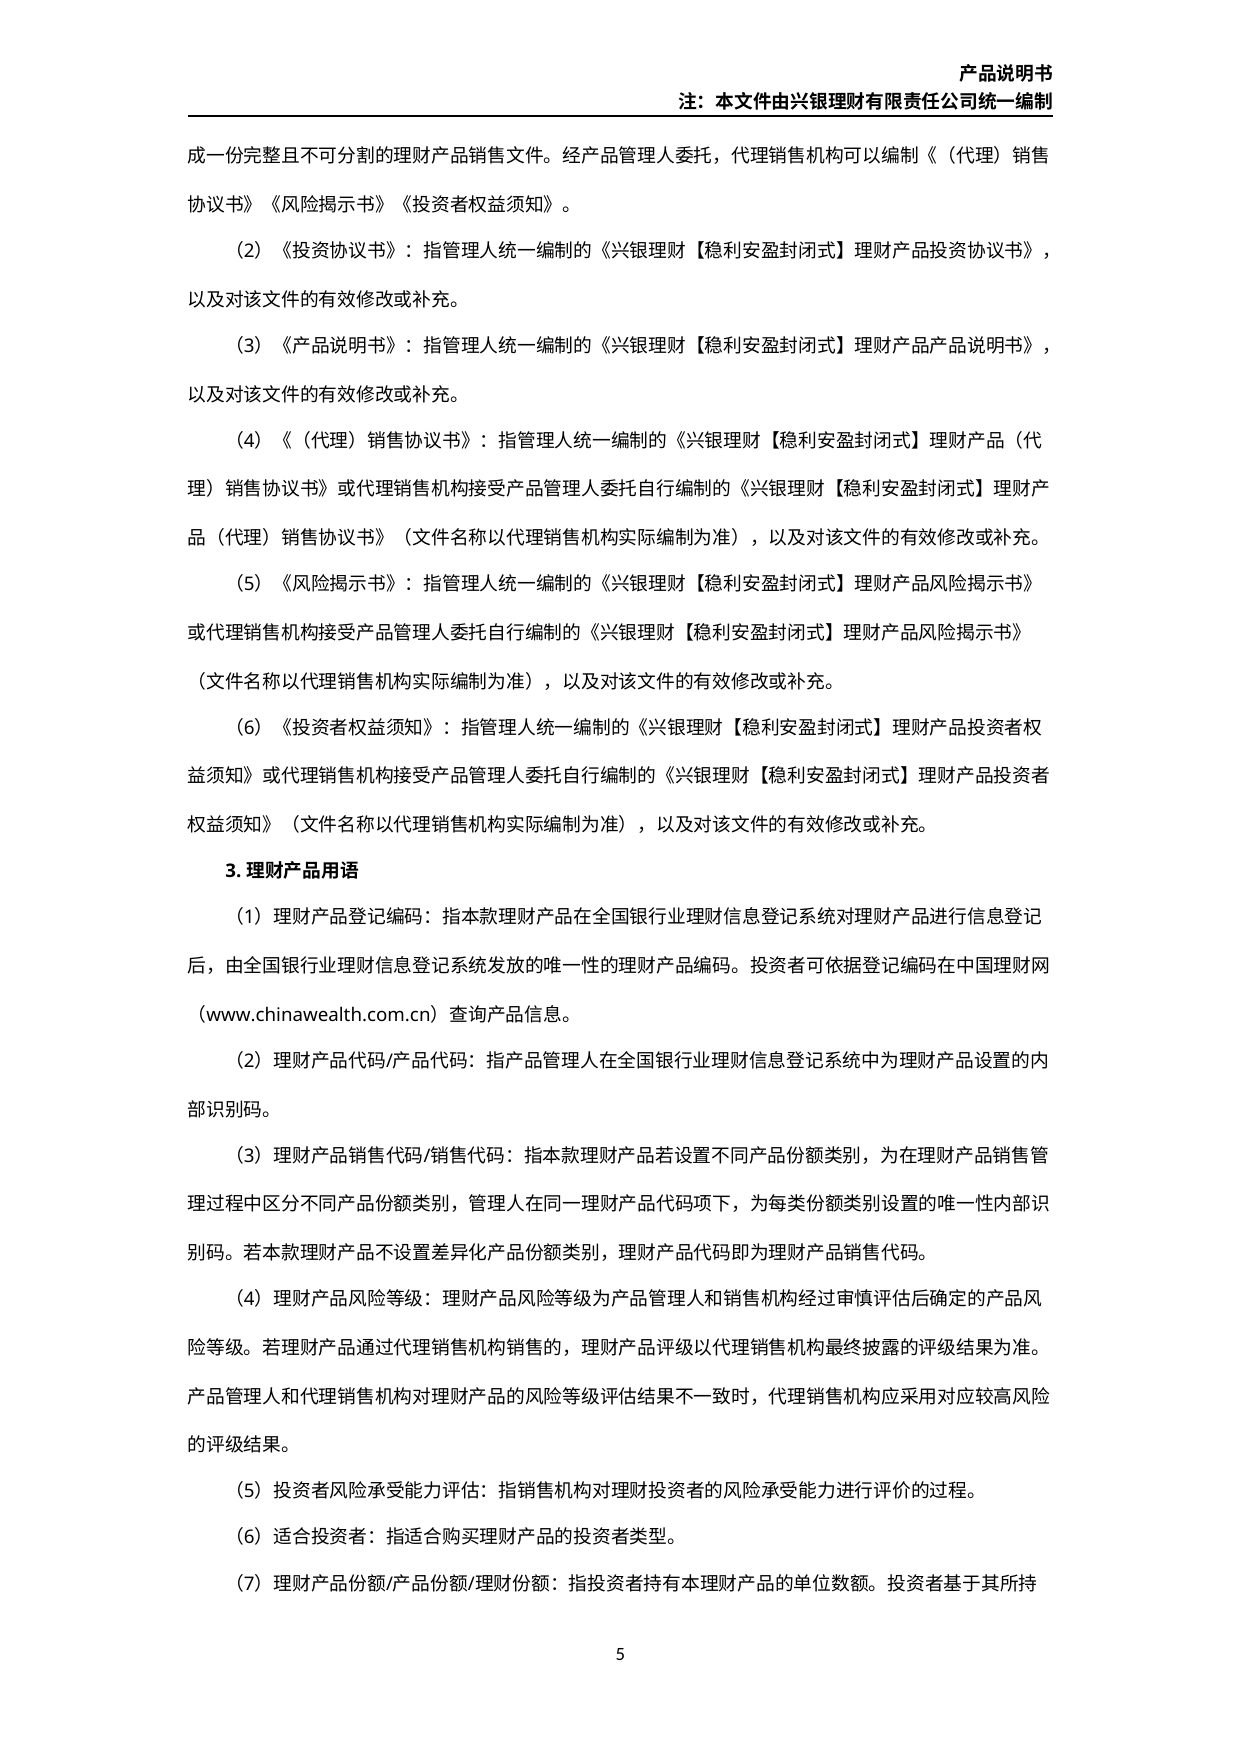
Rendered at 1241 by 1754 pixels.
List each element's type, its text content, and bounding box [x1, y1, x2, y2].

text 3. 理财产品用语 [187, 853, 1053, 886]
text （5）《风险揭示书》：指管理人统一编制的《兴银理财【稳利安盈封闭式】理财产品风险揭示书》或代理销售机构接受产品管理人委托自行编制的《兴银理财【稳利安盈封闭式】理财产品风险揭示书》（文件名称以代理销售机构实际编制为准），以及对该文件的有效修改或补充。 [187, 566, 1053, 696]
text （4）理财产品风险等级：理财产品风险等级为产品管理人和销售机构经过审慎评估后确定的产品风险等级。若理财产品通过代理销售机构销售的，理财产品评级以代理销售机构最终披露的评级结果为准。产品管理人和代理销售机构对理财产品的风险等级评估结果不一致时，代理销售机构应采用对应较高风险的评级结果。 [187, 1281, 1053, 1460]
text （4）《（代理）销售协议书》：指管理人统一编制的《兴银理财【稳利安盈封闭式】理财产品（代理）销售协议书》或代理销售机构接受产品管理人委托自行编制的《兴银理财【稳利安盈封闭式】理财产品（代理）销售协议书》（文件名称以代理销售机构实际编制为准），以及对该文件的有效修改或补充。 [187, 423, 1053, 553]
text （2）理财产品代码/产品代码：指产品管理人在全国银行业理财信息登记系统中为理财产品设置的内部识别码。 [187, 1043, 1053, 1124]
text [187, 1566, 1053, 1598]
text （5）投资者风险承受能力评估：指销售机构对理财投资者的风险承受能力进行评价的过程。 [187, 1473, 1053, 1506]
text （3）理财产品销售代码/销售代码：指本款理财产品若设置不同产品份额类别，为在理财产品销售管理过程中区分不同产品份额类别，管理人在同一理财产品代码项下，为每类份额类别设置的唯一性内部识别码。若本款理财产品不设置差异化产品份额类别，理财产品代码即为理财产品销售代码。 [187, 1138, 1053, 1268]
text （6）适合投资者：指适合购买理财产品的投资者类型。 [187, 1519, 1053, 1552]
text （6）《投资者权益须知》：指管理人统一编制的《兴银理财【稳利安盈封闭式】理财产品投资者权益须知》或代理销售机构接受产品管理人委托自行编制的《兴银理财【稳利安盈封闭式】理财产品投资者权益须知》（文件名称以代理销售机构实际编制为准），以及对该文件的有效修改或补充。 [187, 710, 1053, 840]
text （2）《投资协议书》：指管理人统一编制的《兴银理财【稳利安盈封闭式】理财产品投资协议书》，以及对该文件的有效修改或补充。 [187, 233, 1053, 314]
text （1）理财产品登记编码：指本款理财产品在全国银行业理财信息登记系统对理财产品进行信息登记后，由全国银行业理财信息登记系统发放的唯一性的理财产品编码。投资者可依据登记编码在中国理财网（www.chinawealth.com.cn）查询产品信息。 [187, 899, 1053, 1029]
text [187, 138, 1053, 219]
text （3）《产品说明书》：指管理人统一编制的《兴银理财【稳利安盈封闭式】理财产品产品说明书》，以及对该文件的有效修改或补充。 [187, 328, 1053, 409]
